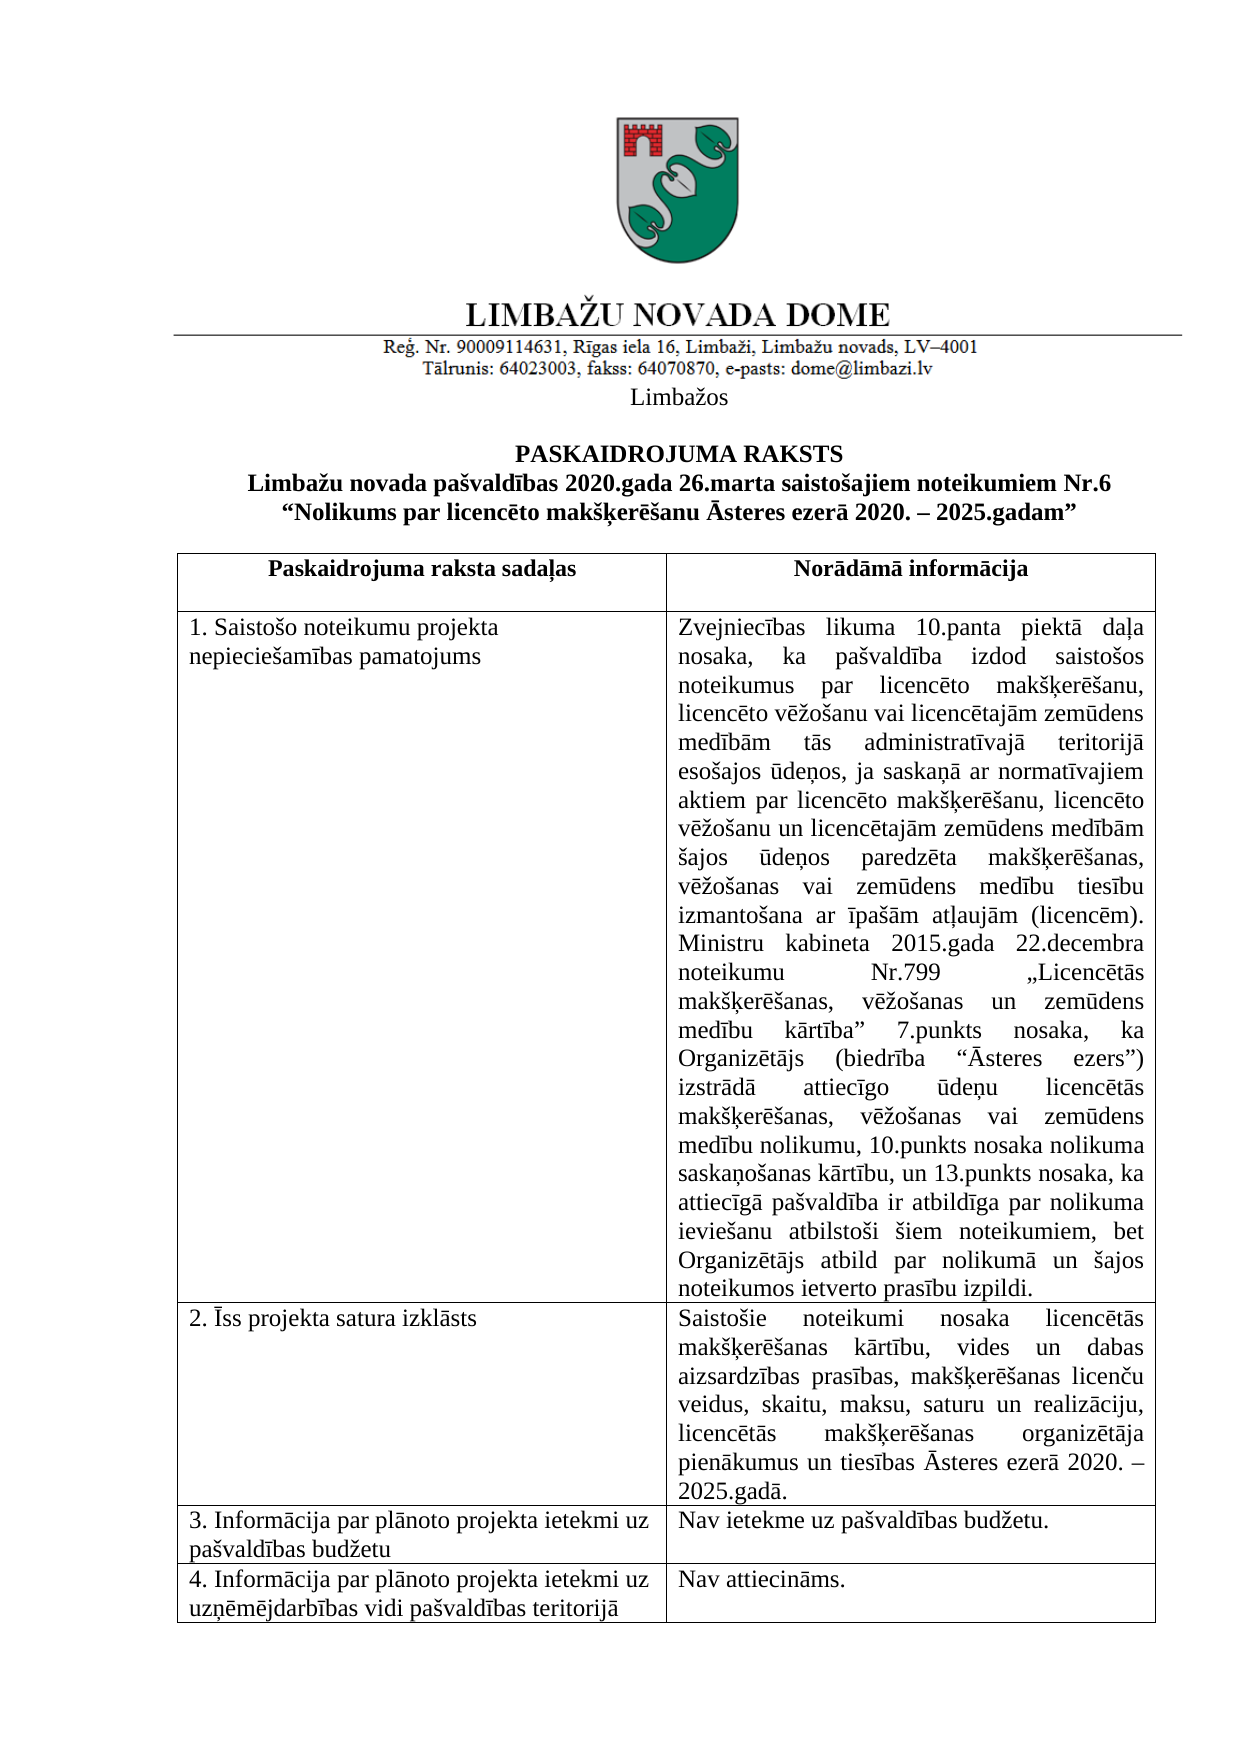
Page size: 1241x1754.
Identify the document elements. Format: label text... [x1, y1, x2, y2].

text PASKAIDROJUMA RAKSTS [177, 439, 1181, 468]
table_cell 2. Īss projekta satura izklāsts [178, 1303, 666, 1504]
table_cell 4. Informācija par plānoto projekta ietekmi uz uzņēmējdarbības vidi pašvaldības teritorijā [178, 1564, 666, 1622]
text Limbažu novada pašvaldības 2020.gada 26.marta saistošajiem noteikumiem Nr.6 [177, 468, 1181, 497]
picture [0, 0, 1239, 382]
text “Nolikums par licencēto makšķerēšanu Āsteres ezerā 2020. – 2025.gadam” [177, 497, 1181, 526]
table_cell Saistošie noteikumi nosaka licencētās makšķerēšanas kārtību, vides un dabas aizsardzības prasības, makšķerēšanas licenču veidus, skaitu, maksu, saturu un realizāciju, licencētās makšķerēšanas organizētāja pienākumus un tiesības Āsteres ezerā 2020. – 2025.gadā. [667, 1303, 1155, 1504]
table_cell Nav ietekme uz pašvaldības budžetu. [667, 1506, 1155, 1563]
table_header Paskaidrojuma raksta sadaļas [178, 554, 666, 611]
table_cell 3. Informācija par plānoto projekta ietekmi uz pašvaldības budžetu [178, 1506, 666, 1563]
table_cell 1. Saistošo noteikumu projekta nepieciešamības pamatojums [178, 612, 666, 1302]
table_cell Nav attiecināms. [667, 1564, 1155, 1622]
text Limbažos [177, 118, 1181, 411]
table_header Norādāmā informācija [667, 554, 1155, 611]
table_cell Zvejniecības likuma 10.panta piektā daļa nosaka, ka pašvaldība izdod saistošos noteikumus par licencēto makšķerēšanu, licencēto vēžošanu vai licencētajām zemūdens medībām tās administratīvajā teritorijā esošajos ūdeņos, ja saskaņā ar normatīvajiem aktiem par licencēto makšķerēšanu, licencēto vēžošanu un licencētajām zemūdens medībām šajos ūdeņos paredzēta makšķerēšanas, vēžošanas vai zemūdens medību tiesību izmantošana ar īpašām atļaujām (licencēm). Ministru kabineta 2015.gada 22.decembra noteikumu Nr.799 „Licencētās makšķerēšanas, vēžošanas un zemūdens medību kārtība” 7.punkts nosaka, ka Organizētājs (biedrība “Āsteres ezers”) izstrādā attiecīgo ūdeņu licencētās makšķerēšanas, vēžošanas vai zemūdens medību nolikumu, 10.punkts nosaka nolikuma saskaņošanas kārtību, un 13.punkts nosaka, ka attiecīgā pašvaldība ir atbildīga par nolikuma ieviešanu atbilstoši šiem noteikumiem, bet Organizētājs atbild par nolikumā un šajos noteikumos ietverto prasību izpildi. [667, 612, 1155, 1302]
